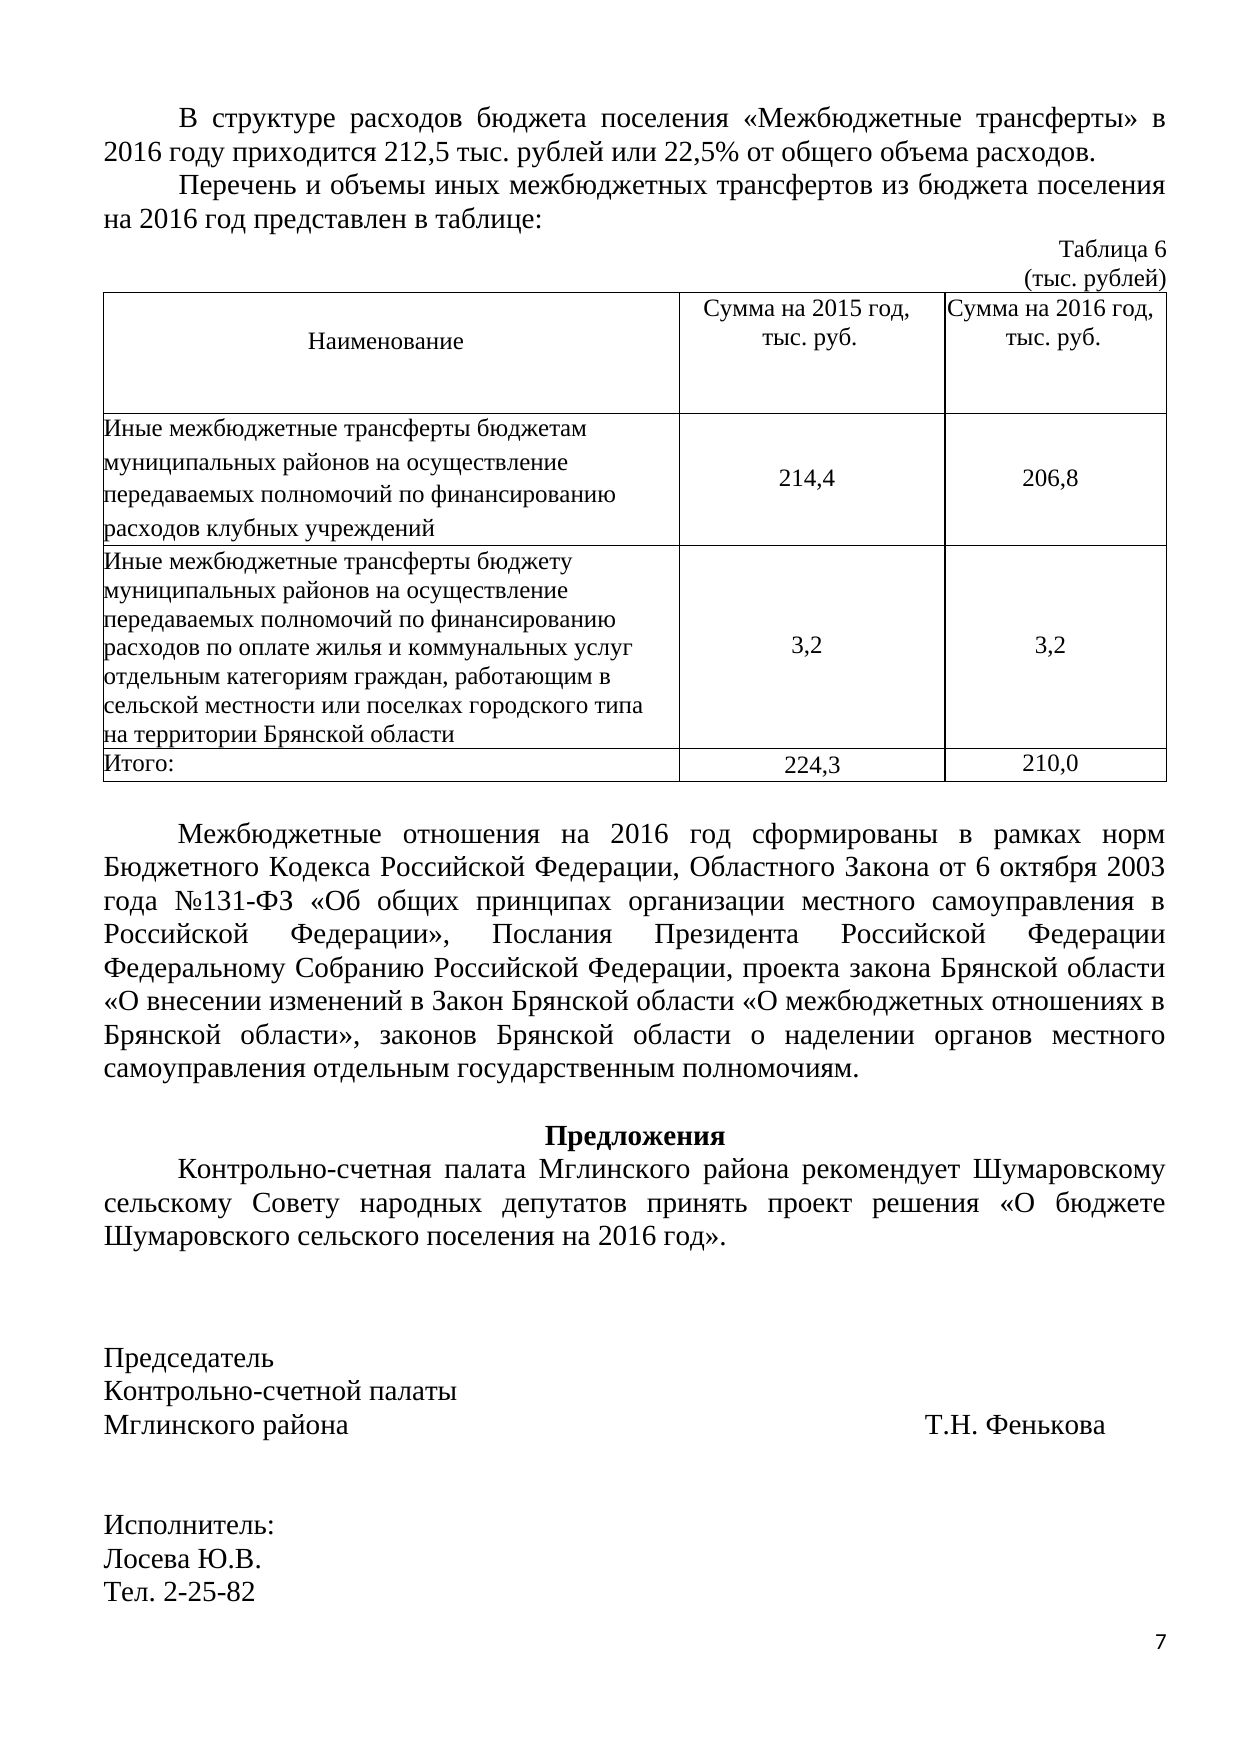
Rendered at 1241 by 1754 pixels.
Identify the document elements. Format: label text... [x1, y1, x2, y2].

table_cell 224,3 [680, 749, 944, 781]
table_cell 214,4 [680, 414, 944, 545]
table_cell 206,8 [946, 414, 1166, 545]
text Межбюджетные отношения на 2016 год сформированы в рамках норм Бюджетного Кодекса Российской Федерации, Областного Закона от 6 октября 2003 года №131-ФЗ «Об общих принципах организации местного самоуправления в Российской Федерации», Послания Президента Российской Федерации Федеральному Собранию Российской Федерации, проекта закона Брянской области «О внесении изменений в Закон Брянской области «О межбюджетных отношениях в Брянской области», законов Брянской области о наделении органов местного самоуправления отдельным государственным полномочиям. [103, 816, 1167, 1084]
table_header Сумма на 2015 год, тыс. руб. [680, 293, 944, 412]
table_header Наименование [104, 293, 679, 412]
table_cell 210,0 [946, 749, 1166, 781]
text Председатель [103, 1340, 1167, 1373]
table_cell 3,2 [680, 546, 944, 747]
text Лосева Ю.В. [103, 1541, 1167, 1574]
text Контрольно-счетная палата Мглинского района рекомендует Шумаровскому сельскому Совету народных депутатов принять проект решения «О бюджете Шумаровского сельского поселения на 2016 год». [103, 1151, 1167, 1252]
text Мглинского района Т.Н. Фенькова [103, 1407, 1167, 1440]
table_header Сумма на 2016 год, тыс. руб. [946, 293, 1166, 412]
table_cell Иные межбюджетные трансферты бюджетам муниципальных районов на осуществление передаваемых полномочий по финансированию расходов клубных учреждений [104, 414, 679, 545]
text Таблица 6 [103, 234, 1167, 263]
text Исполнитель: [103, 1507, 1167, 1541]
text В структуре расходов бюджета поселения «Межбюджетные трансферты» в 2016 году приходится 212,5 тыс. рублей или 22,5% от общего объема расходов. [103, 100, 1167, 167]
text Предложения [103, 1118, 1167, 1151]
table_cell Иные межбюджетные трансферты бюджету муниципальных районов на осуществление передаваемых полномочий по финансированию расходов по оплате жилья и коммунальных услуг отдельным категориям граждан, работающим в сельской местности или поселках городского типа на территории Брянской области [104, 546, 679, 747]
text Тел. 2-25-82 [103, 1574, 1167, 1608]
text (тыс. рублей) [103, 263, 1167, 292]
table_cell Итого: [104, 749, 679, 781]
text Контрольно-счетной палаты [103, 1373, 1167, 1407]
text Перечень и объемы иных межбюджетных трансфертов из бюджета поселения на 2016 год представлен в таблице: [103, 167, 1167, 234]
table_cell 3,2 [946, 546, 1166, 747]
